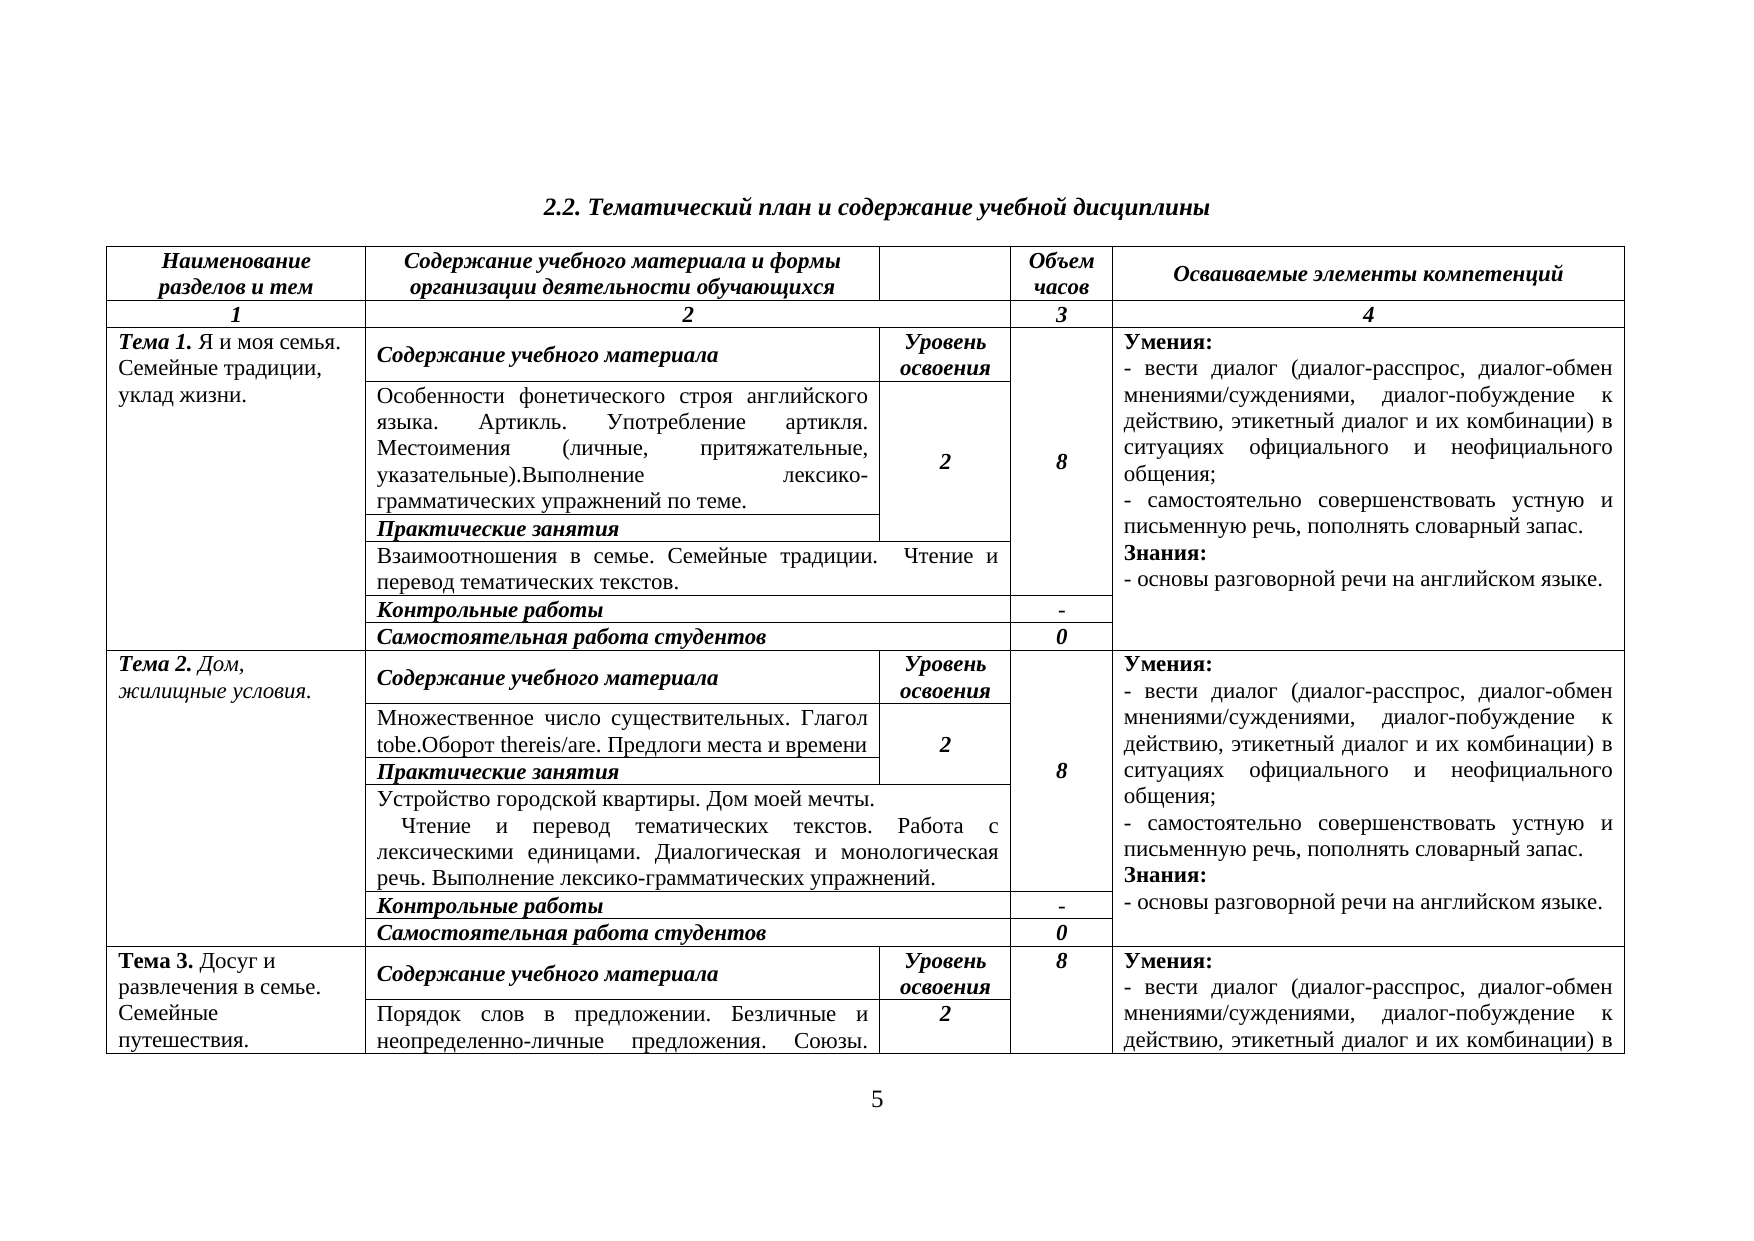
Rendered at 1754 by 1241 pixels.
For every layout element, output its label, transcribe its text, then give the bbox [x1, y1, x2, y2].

table_cell 8 [1011, 947, 1112, 1053]
table_cell Умения: - вести диалог (диалог-расспрос, диалог-обмен мнениями/суждениями, диалог-побуждение к действию, этикетный диалог и их комбинации) в ситуациях официального и неофициального общения; - самостоятельно совершенствовать устную и письменную речь, пополнять словарный запас. Знания: - основы разговорной речи на английском языке. [1113, 328, 1624, 649]
table_cell Уровень освоения [880, 947, 1010, 999]
table_cell Устройство городской квартиры. Дом моей мечты. Чтение и перевод тематических текстов. Работа с лексическими единицами. Диалогическая и монологическая речь. Выполнение лексико-грамматических упражнений. [366, 785, 1010, 891]
table_cell - [1011, 596, 1112, 622]
table_cell Уровень освоения [880, 328, 1010, 381]
table_cell Тема 1. Я и моя семья. Семейные традиции, уклад жизни. [107, 328, 365, 649]
table_cell 1 [107, 301, 365, 327]
table_cell Контрольные работы [366, 892, 1010, 918]
table_header Осваиваемые элементы компетенций [1113, 247, 1624, 299]
table_cell 2 [366, 301, 1010, 327]
table_cell Практические занятия [366, 758, 879, 784]
table_cell Самостоятельная работа студентов [366, 919, 1010, 946]
table_cell Уровень освоения [880, 651, 1010, 703]
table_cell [366, 1000, 879, 1053]
table_cell Тема 3. Досуг и развлечения в семье. Семейные путешествия. [107, 947, 365, 1053]
table_cell Содержание учебного материала [366, 328, 879, 381]
table_cell Особенности фонетического строя английского языка. Артикль. Употребление артикля. Местоимения (личные, притяжательные, указательные).Выполнение лексико-грамматических упражнений по теме. [366, 382, 879, 513]
text 2.2. Тематический план и содержание учебной дисциплины [118, 192, 1636, 221]
table_header Объем часов [1011, 247, 1112, 299]
table_header Содержание учебного материала и формы организации деятельности обучающихся [366, 247, 879, 299]
table_cell Умения: - вести диалог (диалог-расспрос, диалог-обмен мнениями/суждениями, диалог-побуждение к действию, этикетный диалог и их комбинации) в ситуациях официального и неофициального общения; - понимать относительно полно (общий смысл) высказывания на английском языке в различных ситуациях профессионального общения; - самостоятельно совершенствовать устную и письменную речь, пополнять словарный запас. Знания: - лексический и грамматический минимум, необходимый для чтения и перевода (со словарем) английского текста; - основы разговорной речи на английском языке. [1113, 947, 1624, 1053]
table_cell 8 [1011, 651, 1112, 891]
table_header [880, 247, 1010, 299]
table_cell Содержание учебного материала [366, 947, 879, 999]
table_cell Тема 2. Дом, жилищные условия. [107, 651, 365, 946]
table_cell 2 [880, 382, 1010, 541]
table_cell Взаимоотношения в семье. Семейные традиции. Чтение и перевод тематических текстов. [366, 542, 1010, 595]
table_cell 0 [1011, 623, 1112, 649]
table_cell 2 [880, 1000, 1010, 1053]
table_cell Содержание учебного материала [366, 651, 879, 703]
table_cell - [1011, 892, 1112, 918]
table_cell Самостоятельная работа студентов [366, 623, 1010, 649]
table_cell Контрольные работы [366, 596, 1010, 622]
table_cell 3 [1011, 301, 1112, 327]
table_cell 4 [1113, 301, 1624, 327]
table_cell Умения: - вести диалог (диалог-расспрос, диалог-обмен мнениями/суждениями, диалог-побуждение к действию, этикетный диалог и их комбинации) в ситуациях официального и неофициального общения; - самостоятельно совершенствовать устную и письменную речь, пополнять словарный запас. Знания: - основы разговорной речи на английском языке. [1113, 651, 1624, 946]
table_cell Практические занятия [366, 515, 879, 541]
table_cell 8 [1011, 328, 1112, 595]
table_cell Множественное число существительных. Глагол tobe.Оборот thereis/are. Предлоги места и времени [366, 704, 879, 757]
table_header Наименование разделов и тем [107, 247, 365, 299]
table_cell 0 [1011, 919, 1112, 946]
table_cell 2 [880, 704, 1010, 784]
